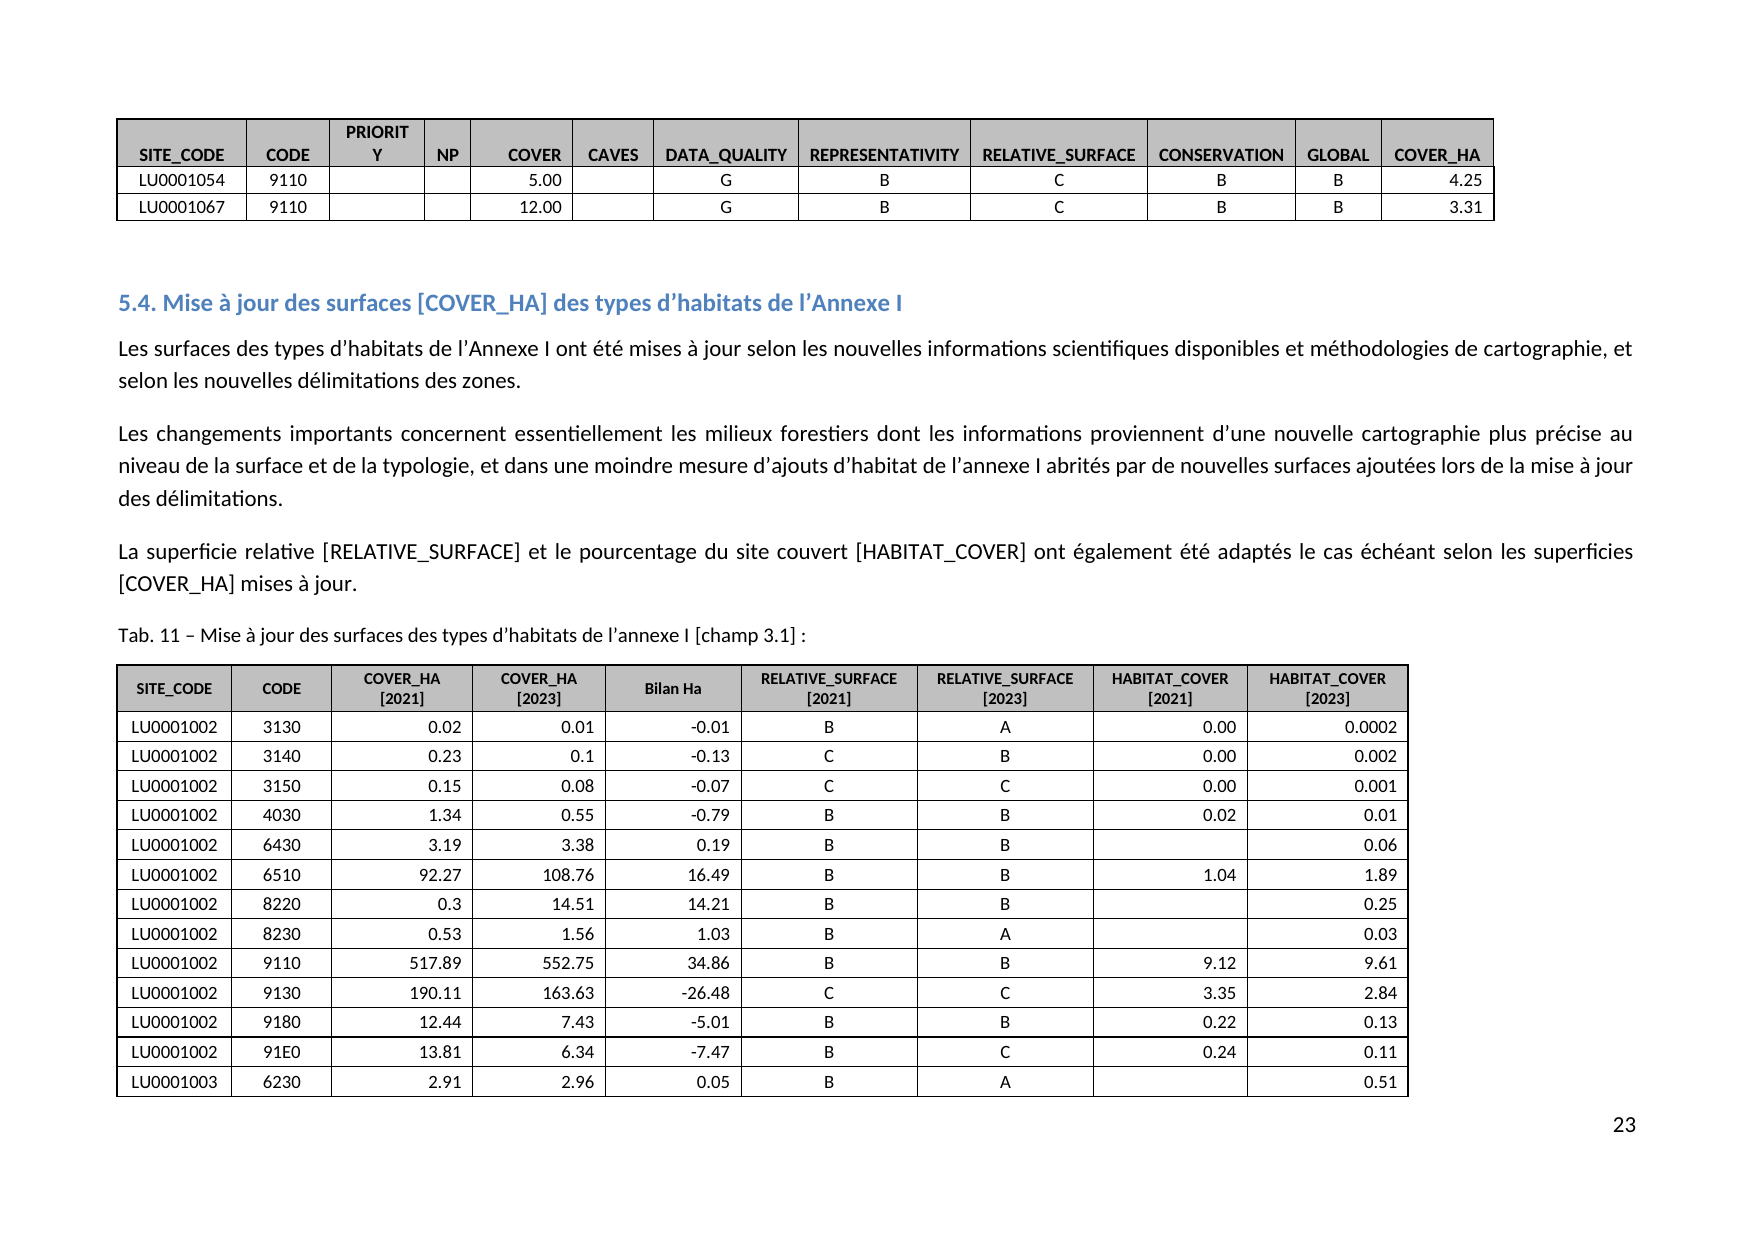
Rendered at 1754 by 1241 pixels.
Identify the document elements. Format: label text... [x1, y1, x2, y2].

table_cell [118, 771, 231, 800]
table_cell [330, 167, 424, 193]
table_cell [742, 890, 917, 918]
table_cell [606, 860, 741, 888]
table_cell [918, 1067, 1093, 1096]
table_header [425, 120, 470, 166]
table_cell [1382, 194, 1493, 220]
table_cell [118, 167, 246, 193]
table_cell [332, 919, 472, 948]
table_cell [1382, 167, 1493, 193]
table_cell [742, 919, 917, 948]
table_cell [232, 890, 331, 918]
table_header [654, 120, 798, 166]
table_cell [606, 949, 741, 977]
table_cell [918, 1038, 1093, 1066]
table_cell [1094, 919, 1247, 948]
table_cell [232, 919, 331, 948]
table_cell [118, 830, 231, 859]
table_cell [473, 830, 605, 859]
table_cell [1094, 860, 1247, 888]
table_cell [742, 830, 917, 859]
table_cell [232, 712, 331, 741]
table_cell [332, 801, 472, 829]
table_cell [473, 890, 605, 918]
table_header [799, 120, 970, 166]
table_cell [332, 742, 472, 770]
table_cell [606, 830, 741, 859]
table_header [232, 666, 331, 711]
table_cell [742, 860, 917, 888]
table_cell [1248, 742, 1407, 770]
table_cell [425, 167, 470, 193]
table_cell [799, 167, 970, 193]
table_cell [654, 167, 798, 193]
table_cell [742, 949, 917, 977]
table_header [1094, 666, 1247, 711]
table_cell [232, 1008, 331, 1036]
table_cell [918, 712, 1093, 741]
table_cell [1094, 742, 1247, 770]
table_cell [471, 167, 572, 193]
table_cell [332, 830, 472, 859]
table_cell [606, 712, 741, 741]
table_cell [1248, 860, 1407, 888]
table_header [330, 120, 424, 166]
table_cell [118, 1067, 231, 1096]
text Les changements importants concernent essentiellement les milieux forestiers dont les informations proviennent d’une nouvelle cartographie plus précise au niveau de la surface et de la typologie, et dans une moindre mesure d’ajouts d’habitat de l’annexe I abrités par de nouvelles surfaces ajoutées lors de la mise à jour des délimitations. [118, 419, 1636, 512]
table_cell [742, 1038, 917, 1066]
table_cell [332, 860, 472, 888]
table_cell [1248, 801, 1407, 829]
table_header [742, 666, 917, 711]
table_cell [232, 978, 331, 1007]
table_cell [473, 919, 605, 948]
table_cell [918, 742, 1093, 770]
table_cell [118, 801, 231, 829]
text Les surfaces des types d’habitats de l’Annexe I ont été mises à jour selon les nouvelles informations scientifiques disponibles et méthodologies de cartographie, et selon les nouvelles délimitations des zones. [118, 334, 1636, 394]
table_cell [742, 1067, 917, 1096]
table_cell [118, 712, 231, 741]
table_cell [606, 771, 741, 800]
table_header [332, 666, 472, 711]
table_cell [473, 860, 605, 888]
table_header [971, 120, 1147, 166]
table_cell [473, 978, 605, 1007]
text La superficie relative [RELATIVE_SURFACE] et le pourcentage du site couvert [HABITAT_COVER] ont également été adaptés le cas échéant selon les superficies [COVER_HA] mises à jour. [118, 537, 1636, 597]
subtitle 5.4. Mise à jour des surfaces [COVER_HA] des types d’habitats de l’Annexe I [118, 287, 1636, 317]
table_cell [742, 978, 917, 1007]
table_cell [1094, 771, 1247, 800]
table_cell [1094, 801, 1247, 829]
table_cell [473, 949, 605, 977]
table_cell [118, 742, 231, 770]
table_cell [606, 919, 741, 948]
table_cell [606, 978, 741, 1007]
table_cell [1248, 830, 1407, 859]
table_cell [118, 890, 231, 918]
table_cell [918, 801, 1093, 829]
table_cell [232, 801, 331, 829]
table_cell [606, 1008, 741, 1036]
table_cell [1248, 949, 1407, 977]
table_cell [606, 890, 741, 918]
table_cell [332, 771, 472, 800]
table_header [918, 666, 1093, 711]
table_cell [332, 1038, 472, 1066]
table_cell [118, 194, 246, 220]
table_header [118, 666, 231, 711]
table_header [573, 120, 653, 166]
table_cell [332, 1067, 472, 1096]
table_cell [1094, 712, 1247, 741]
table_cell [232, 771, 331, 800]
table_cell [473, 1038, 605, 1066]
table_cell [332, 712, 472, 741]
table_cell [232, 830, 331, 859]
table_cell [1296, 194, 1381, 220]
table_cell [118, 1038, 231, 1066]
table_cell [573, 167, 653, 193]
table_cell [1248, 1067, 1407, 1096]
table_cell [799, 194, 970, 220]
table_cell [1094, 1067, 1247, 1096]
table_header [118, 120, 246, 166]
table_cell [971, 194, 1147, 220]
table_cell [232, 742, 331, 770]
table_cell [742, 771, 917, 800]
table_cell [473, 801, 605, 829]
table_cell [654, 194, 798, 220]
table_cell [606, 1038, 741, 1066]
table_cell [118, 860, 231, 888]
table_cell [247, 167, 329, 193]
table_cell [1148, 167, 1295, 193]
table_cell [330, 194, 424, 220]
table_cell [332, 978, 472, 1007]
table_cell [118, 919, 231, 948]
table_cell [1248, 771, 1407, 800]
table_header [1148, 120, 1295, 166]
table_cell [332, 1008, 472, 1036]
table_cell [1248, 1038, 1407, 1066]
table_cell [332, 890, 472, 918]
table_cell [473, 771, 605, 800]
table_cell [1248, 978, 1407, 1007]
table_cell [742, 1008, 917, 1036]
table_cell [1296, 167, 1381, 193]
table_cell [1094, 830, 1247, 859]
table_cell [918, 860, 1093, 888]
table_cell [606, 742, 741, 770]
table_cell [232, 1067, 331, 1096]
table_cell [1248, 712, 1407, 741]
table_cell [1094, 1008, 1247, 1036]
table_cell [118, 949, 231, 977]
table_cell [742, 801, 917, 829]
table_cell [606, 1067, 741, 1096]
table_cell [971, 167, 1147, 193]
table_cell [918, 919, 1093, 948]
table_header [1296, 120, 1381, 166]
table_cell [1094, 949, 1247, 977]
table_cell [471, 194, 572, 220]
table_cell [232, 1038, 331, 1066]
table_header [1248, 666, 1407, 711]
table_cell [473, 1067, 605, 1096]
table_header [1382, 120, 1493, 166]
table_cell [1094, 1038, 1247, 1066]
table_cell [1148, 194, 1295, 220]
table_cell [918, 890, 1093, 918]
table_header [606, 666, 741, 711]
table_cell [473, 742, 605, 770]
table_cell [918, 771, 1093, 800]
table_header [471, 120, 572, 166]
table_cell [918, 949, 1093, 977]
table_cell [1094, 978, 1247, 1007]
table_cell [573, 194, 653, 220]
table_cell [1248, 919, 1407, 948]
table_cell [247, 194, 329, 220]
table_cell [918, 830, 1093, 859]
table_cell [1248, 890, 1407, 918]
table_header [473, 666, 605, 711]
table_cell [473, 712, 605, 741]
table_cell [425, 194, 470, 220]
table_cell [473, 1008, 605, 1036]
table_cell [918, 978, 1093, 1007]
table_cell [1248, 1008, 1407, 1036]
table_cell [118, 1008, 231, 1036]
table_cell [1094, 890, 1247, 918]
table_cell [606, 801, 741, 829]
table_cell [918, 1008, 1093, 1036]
text Tab. 11 – Mise à jour des surfaces des types d’habitats de l’annexe I [champ 3.1] : [118, 622, 1636, 647]
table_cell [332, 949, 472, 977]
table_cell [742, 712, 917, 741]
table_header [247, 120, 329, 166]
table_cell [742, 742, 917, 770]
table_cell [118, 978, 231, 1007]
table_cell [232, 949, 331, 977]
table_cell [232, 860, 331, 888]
